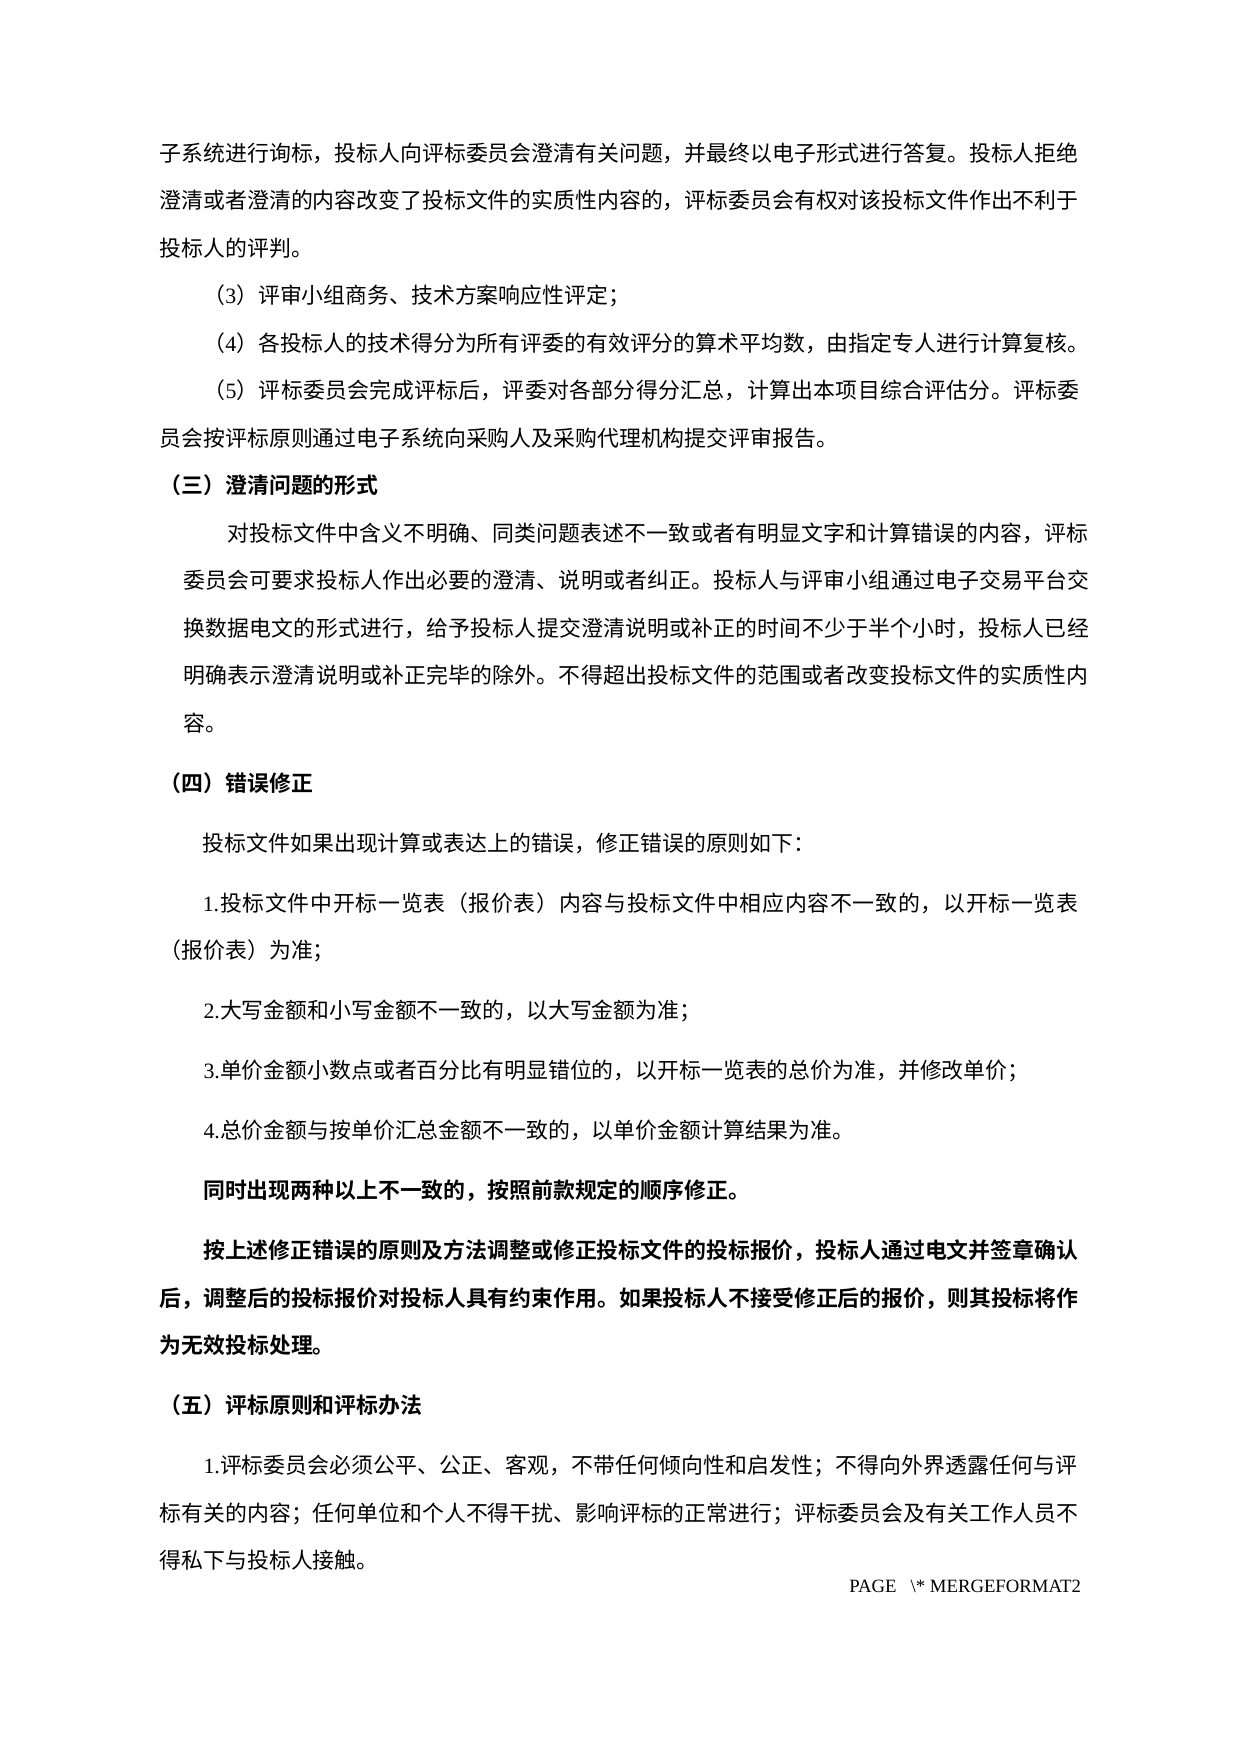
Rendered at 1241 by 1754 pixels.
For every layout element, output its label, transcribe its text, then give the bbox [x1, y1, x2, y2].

text （4）各投标人的技术得分为所有评委的有效评分的算术平均数，由指定专人进行计算复核。 [159, 326, 1081, 357]
text （3）评审小组商务、技术方案响应性评定； [159, 278, 1081, 310]
text 1.评标委员会必须公平、公正、客观，不带任何倾向性和启发性；不得向外界透露任何与评标有关的内容；任何单位和个人不得干扰、影响评标的正常进行；评标委员会及有关工作人员不得私下与投标人接触。 [159, 1448, 1081, 1575]
text （三）澄清问题的形式 [159, 468, 1081, 500]
text 投标文件如果出现计算或表达上的错误，修正错误的原则如下： [159, 826, 1081, 857]
text （五）评标原则和评标办法 [159, 1388, 1081, 1420]
text 对投标文件中含义不明确、同类问题表述不一致或者有明显文字和计算错误的内容，评标委员会可要求投标人作出必要的澄清、说明或者纠正。投标人与评审小组通过电子交易平台交换数据电文的形式进行，给予投标人提交澄清说明或补正的时间不少于半个小时，投标人已经明确表示澄清说明或补正完毕的除外。不得超出投标文件的范围或者改变投标文件的实质性内容。 [183, 516, 1090, 737]
text 1.投标文件中开标一览表（报价表）内容与投标文件中相应内容不一致的，以开标一览表（报价表）为准； [159, 886, 1081, 965]
text 2.大写金额和小写金额不一致的，以大写金额为准； [159, 993, 1081, 1025]
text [159, 136, 1081, 262]
text 4.总价金额与按单价汇总金额不一致的，以单价金额计算结果为准。 [159, 1113, 1081, 1145]
text 同时出现两种以上不一致的，按照前款规定的顺序修正。 [159, 1173, 1081, 1205]
text （5）评标委员会完成评标后，评委对各部分得分汇总，计算出本项目综合评估分。评标委员会按评标原则通过电子系统向采购人及采购代理机构提交评审报告。 [159, 373, 1081, 452]
text 按上述修正错误的原则及方法调整或修正投标文件的投标报价，投标人通过电文并签章确认后，调整后的投标报价对投标人具有约束作用。如果投标人不接受修正后的报价，则其投标将作为无效投标处理。 [159, 1233, 1081, 1360]
text 3.单价金额小数点或者百分比有明显错位的，以开标一览表的总价为准，并修改单价； [159, 1053, 1081, 1085]
text （四）错误修正 [159, 766, 1081, 797]
